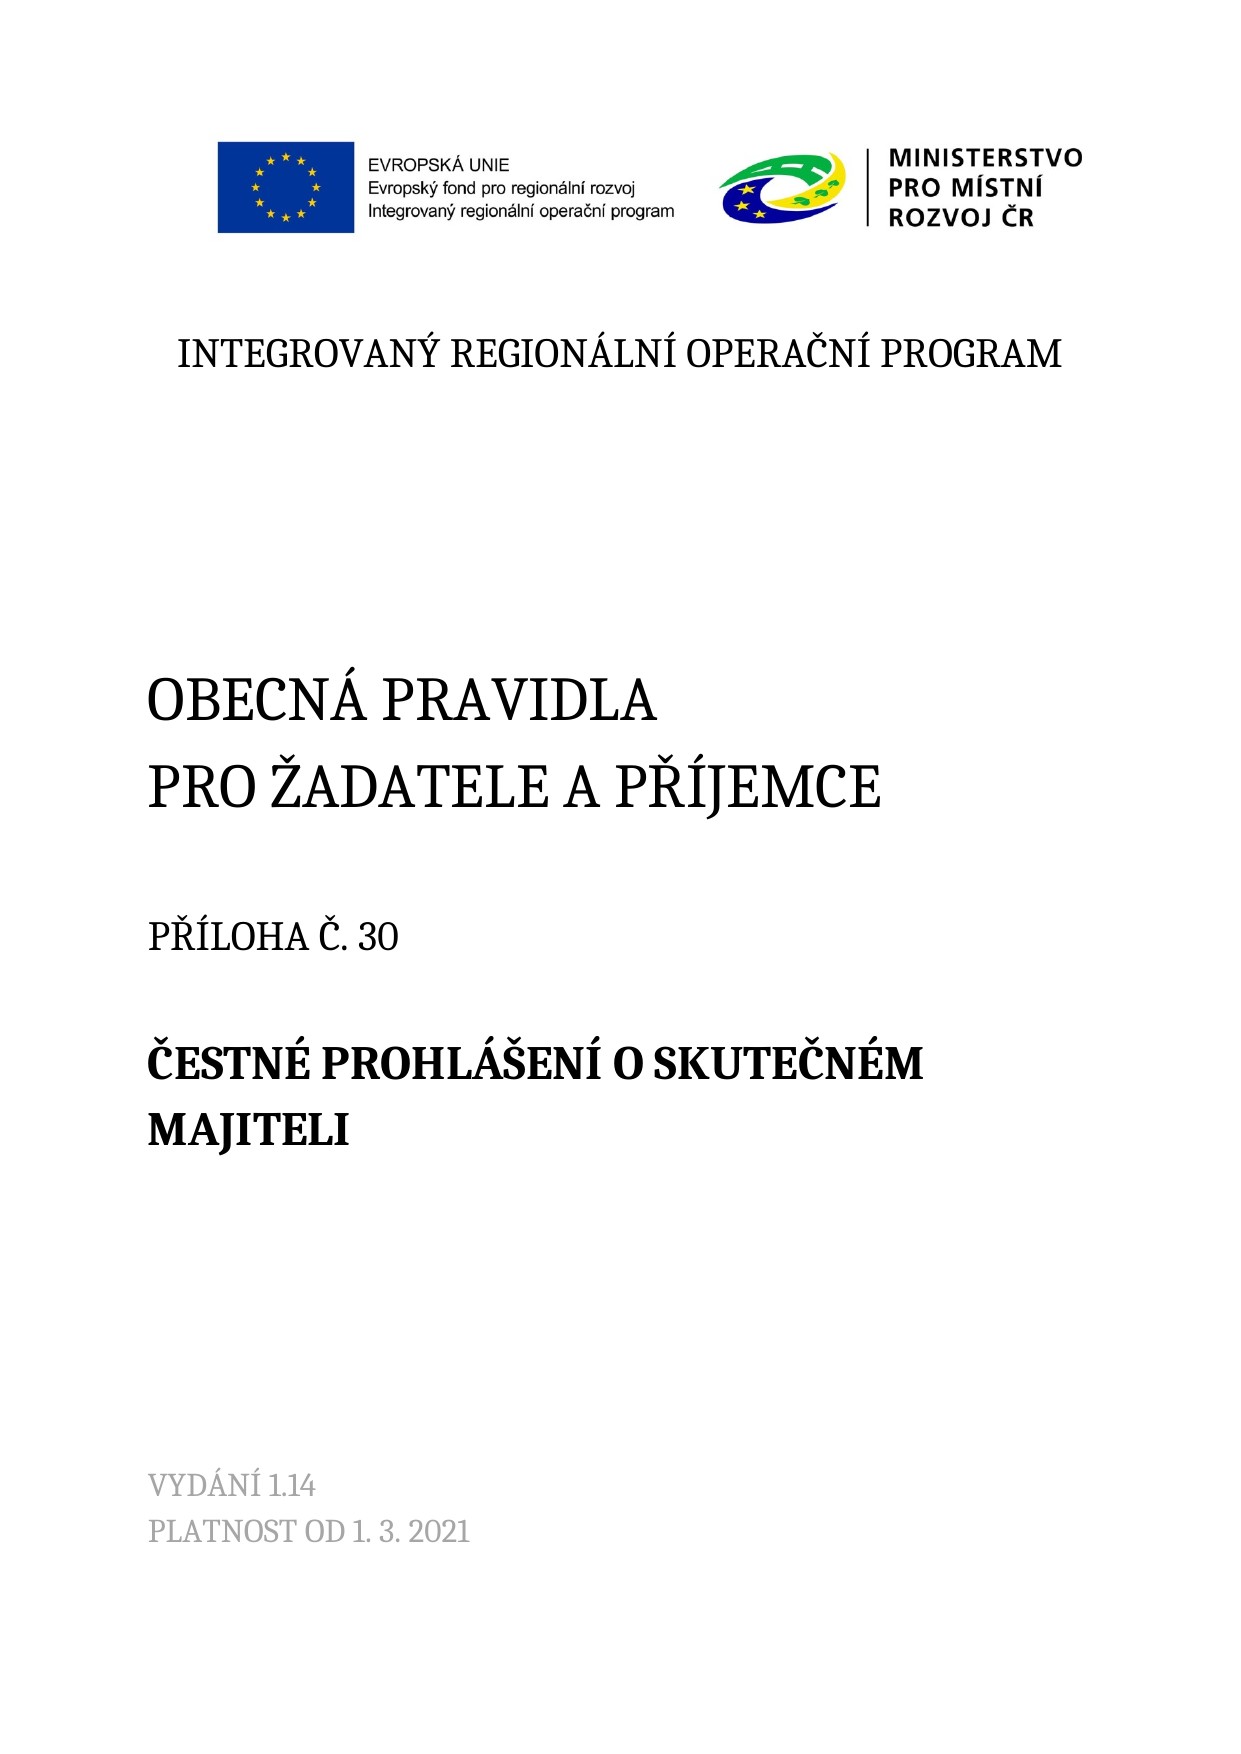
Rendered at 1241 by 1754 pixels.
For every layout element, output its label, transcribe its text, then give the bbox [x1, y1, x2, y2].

text INTEGROVANÝ REGIONÁLNÍ OPERAČNÍ PROGRAM [148, 329, 1093, 377]
text PLATNOST OD 1. 3. 2021 [148, 1512, 1093, 1551]
text PŘÍLOHA Č. 30 [148, 913, 1093, 961]
text ČESTNÉ PROHLÁŠENÍ o skutečném majiteli [148, 1036, 1093, 1158]
text Obecná PRAVIDLA [148, 664, 1093, 736]
text PRO ŽADATELE A PŘÍJEMCE [148, 751, 1093, 823]
text VYDÁNÍ 1.14 [148, 1467, 1093, 1505]
picture [187, 110, 1112, 263]
